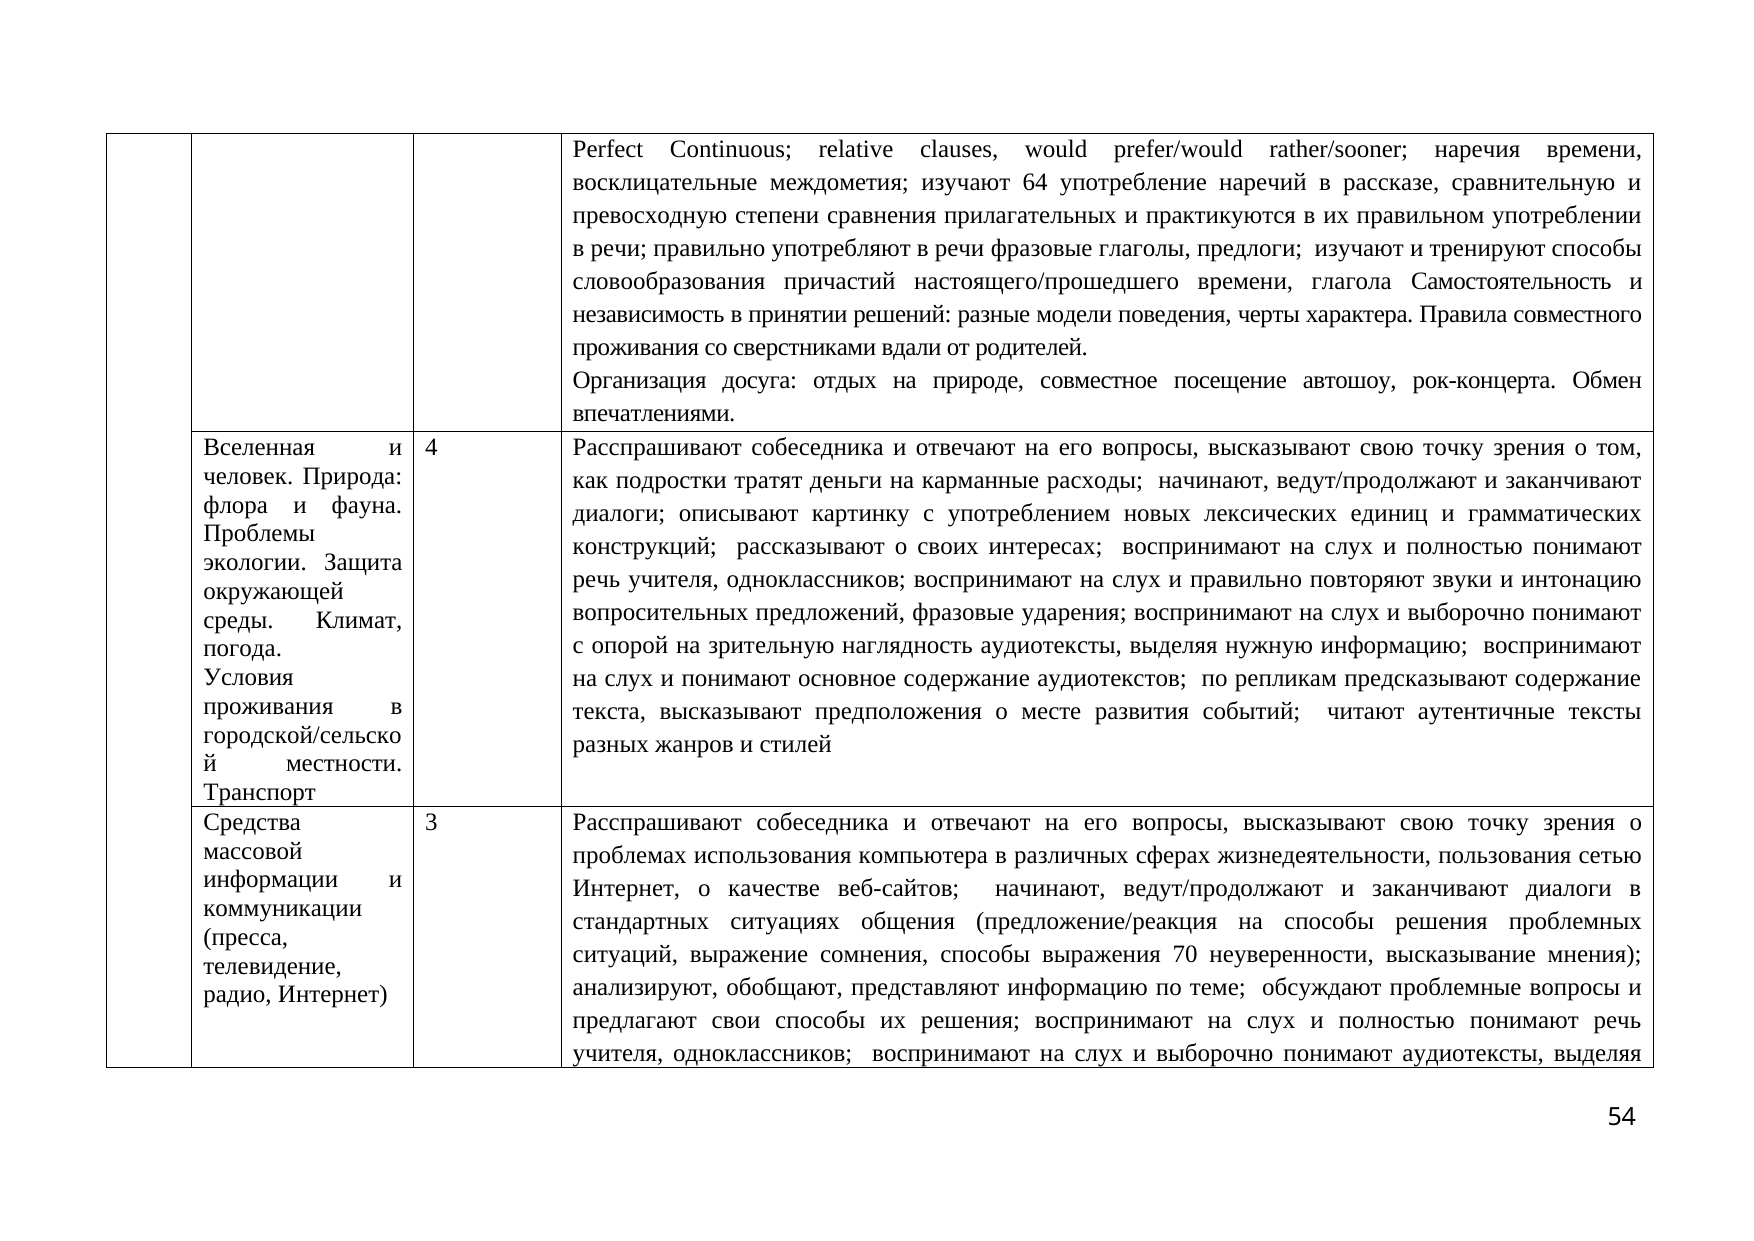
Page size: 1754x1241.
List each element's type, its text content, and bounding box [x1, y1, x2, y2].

table_cell Вселенная и человек. Природа: флора и фауна. Проблемы экологии. Защита окружающей среды. Климат, погода. Уcловия проживания в городской/сельской местности. Транспорт [192, 432, 413, 806]
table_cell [192, 807, 413, 1067]
table_cell 4 [414, 432, 561, 806]
table_cell 3 [414, 807, 561, 1067]
table_cell Расспрашивают собеседника и отвечают на его вопросы, высказывают свою точку зрения о том, как подростки тратят деньги на карманные расходы; начинают, ведут/продолжают и заканчивают диалоги; описывают картинку с употреблением новых лексических единиц и грамматических конструкций; рассказывают о своих интересах; воспринимают на слух и полностью понимают речь учителя, одноклассников; воспринимают на слух и правильно повторяют звуки и интонацию вопросительных предложений, фразовые ударения; воспринимают на слух и выборочно понимают с опорой на зрительную наглядность аудиотексты, выделяя нужную информацию; воспринимают на слух и понимают основное содержание аудиотекстов; по репликам предсказывают содержание текста, высказывают предположения о месте развития событий; читают аутентичные тексты разных жанров и стилей [562, 432, 1653, 806]
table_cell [562, 134, 1653, 431]
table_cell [192, 134, 413, 431]
table_cell 8 [414, 134, 561, 431]
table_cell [562, 807, 1653, 1067]
